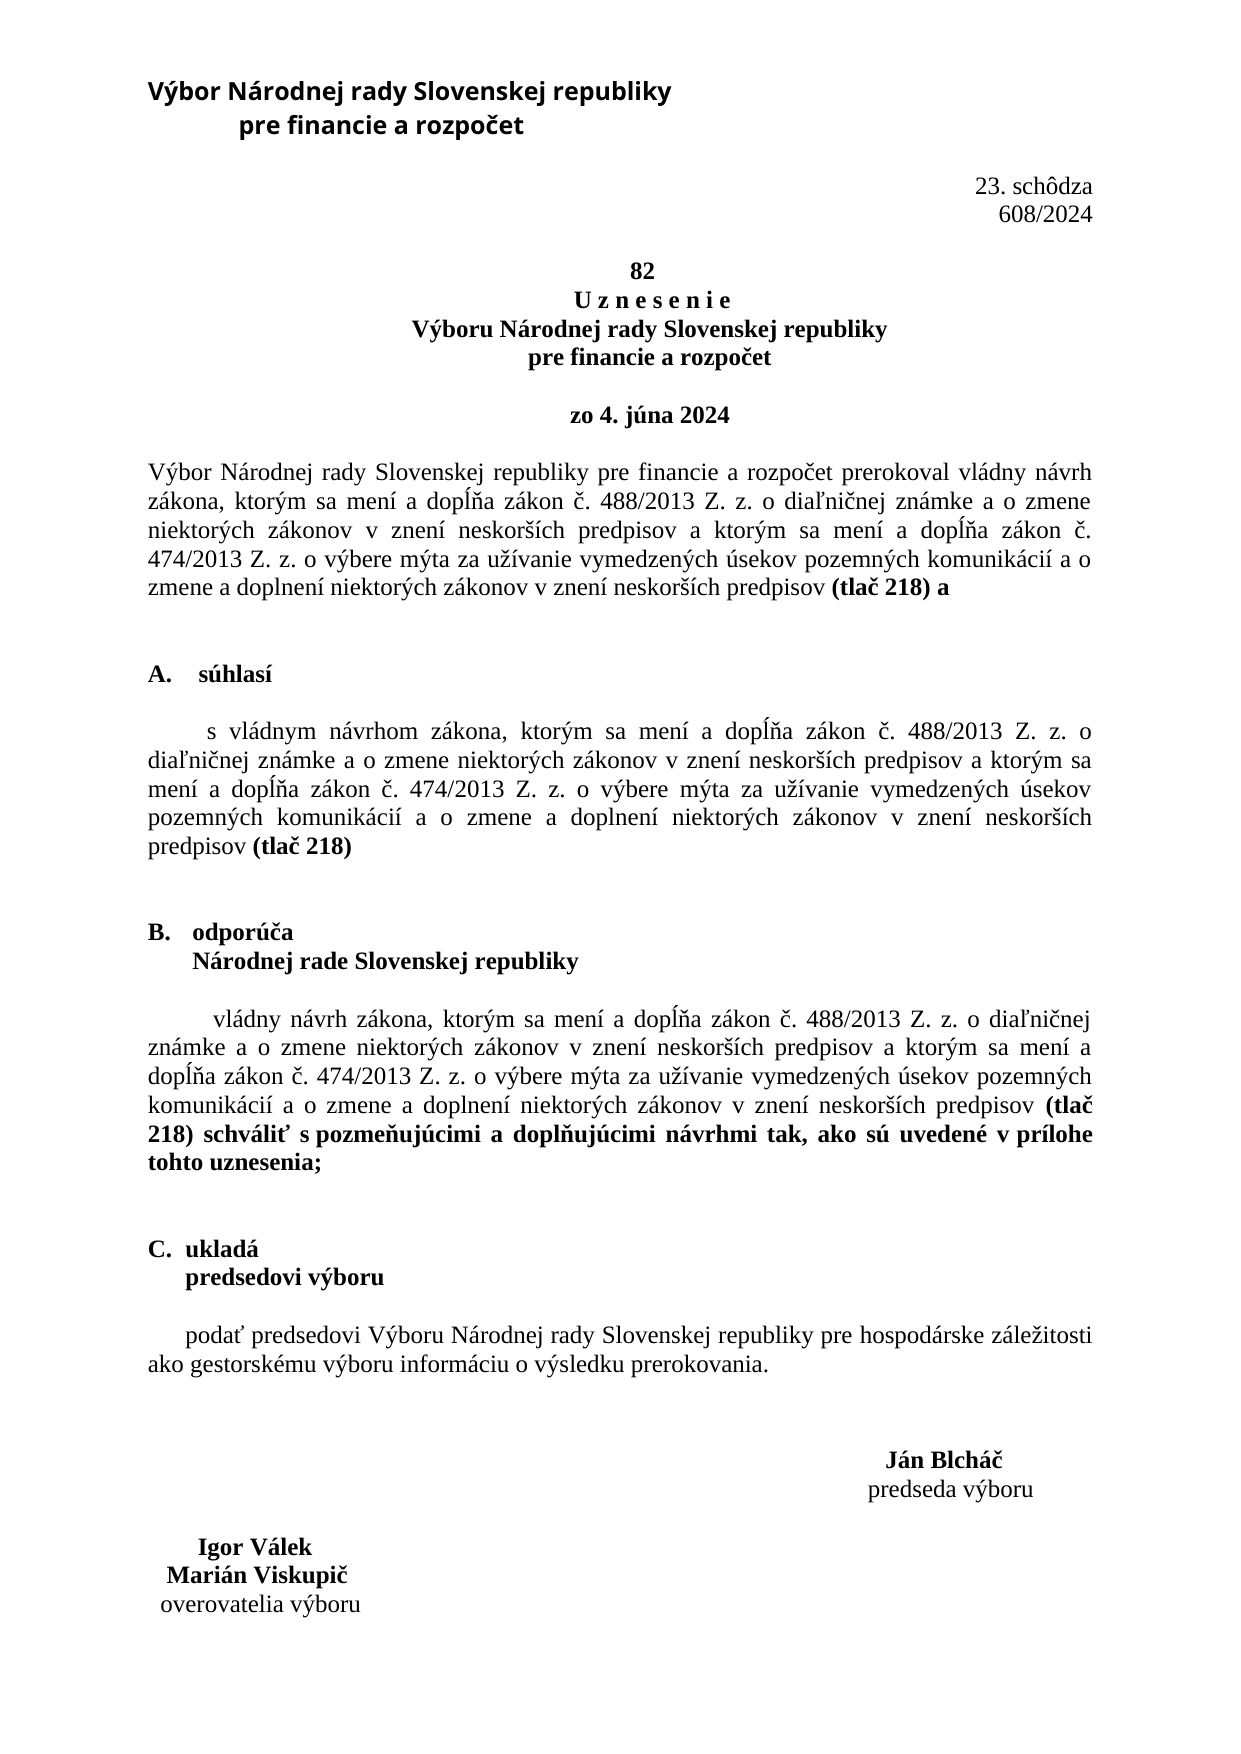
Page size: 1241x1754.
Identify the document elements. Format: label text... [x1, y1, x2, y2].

text zo 4. júna 2024 [148, 400, 1152, 429]
subtitle vládny návrh zákona, ktorým sa mení a dopĺňa zákon č. 488/2013 Z. z. o diaľničnej známke a o zmene niektorých zákonov v znení neskorších predpisov a ktorým sa mení a dopĺňa zákon č. 474/2013 Z. z. o výbere mýta za užívanie vymedzených úsekov pozemných komunikácií a o zmene a doplnení niektorých zákonov v znení neskorších predpisov (tlač 218) schváliť s pozmeňujúcimi a doplňujúcimi návrhmi tak, ako sú uvedené v prílohe tohto uznesenia; [148, 1004, 1093, 1176]
text Výboru Národnej rady Slovenskej republiky [148, 314, 1152, 342]
text Marián Viskupič [148, 1560, 1093, 1589]
text 608/2024 [516, 199, 1093, 228]
text Igor Válek [148, 1532, 1093, 1560]
text Ján Blcháč [885, 1445, 1093, 1474]
text U z n e s e n i e [516, 285, 1093, 314]
text Výbor Národnej rady Slovenskej republiky pre financie a rozpočet prerokoval vládny návrh zákona, ktorým sa mení a dopĺňa zákon č. 488/2013 Z. z. o diaľničnej známke a o zmene niektorých zákonov v znení neskorších predpisov a ktorým sa mení a dopĺňa zákon č. 474/2013 Z. z. o výbere mýta za užívanie vymedzených úsekov pozemných komunikácií a o zmene a doplnení niektorých zákonov v znení neskorších predpisov (tlač 218) a [148, 457, 1093, 601]
text Národnej rade Slovenskej republiky [148, 946, 1093, 975]
text pre financie a rozpočet [148, 342, 1152, 371]
text 82 [516, 256, 1093, 285]
subtitle ukladá [148, 1234, 1093, 1262]
list súhlasí [148, 659, 1093, 687]
text pre financie a rozpočet [148, 108, 1093, 142]
text predseda výboru [148, 1474, 1093, 1503]
text s vládnym návrhom zákona, ktorým sa mení a dopĺňa zákon č. 488/2013 Z. z. o diaľničnej známke a o zmene niektorých zákonov v znení neskorších predpisov a ktorým sa mení a dopĺňa zákon č. 474/2013 Z. z. o výbere mýta za užívanie vymedzených úsekov pozemných komunikácií a o zmene a doplnení niektorých zákonov v znení neskorších predpisov (tlač 218) [148, 716, 1093, 860]
list odporúča [148, 917, 1093, 946]
text overovatelia výboru [148, 1589, 1093, 1618]
text Výbor Národnej rady Slovenskej republiky [148, 74, 1093, 108]
subtitle podať predsedovi Výboru Národnej rady Slovenskej republiky pre hospodárske záležitosti ako gestorskému výboru informáciu o výsledku prerokovania. [148, 1320, 1093, 1377]
text 23. schôdza [590, 171, 1093, 199]
subtitle predsedovi výboru [148, 1262, 1093, 1291]
